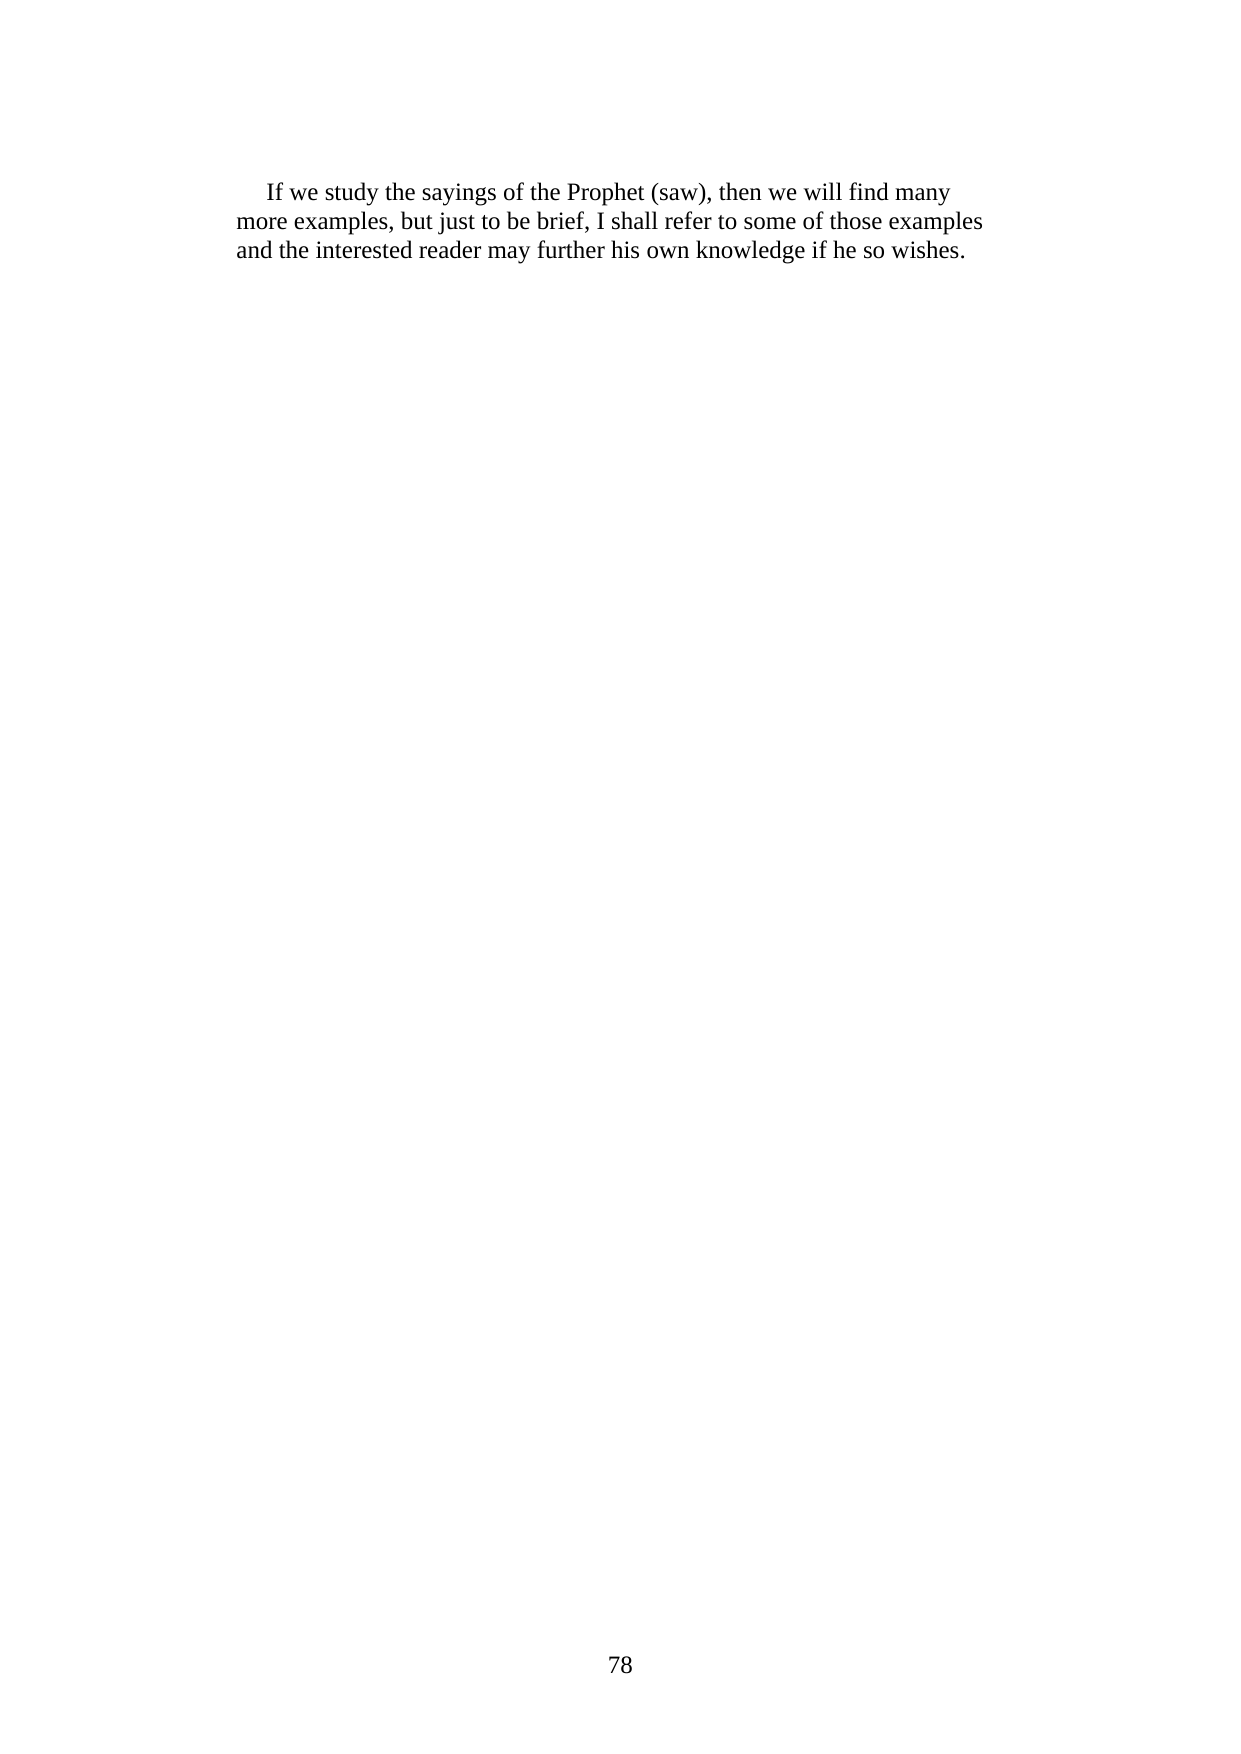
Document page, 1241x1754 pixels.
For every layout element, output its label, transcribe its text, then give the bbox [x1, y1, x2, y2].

text If we study the sayings of the Prophet (saw), then we will find many more examples, but just to be brief, I shall refer to some of those examples and the interested reader may further his own knowledge if he so wishes. [236, 177, 1004, 263]
